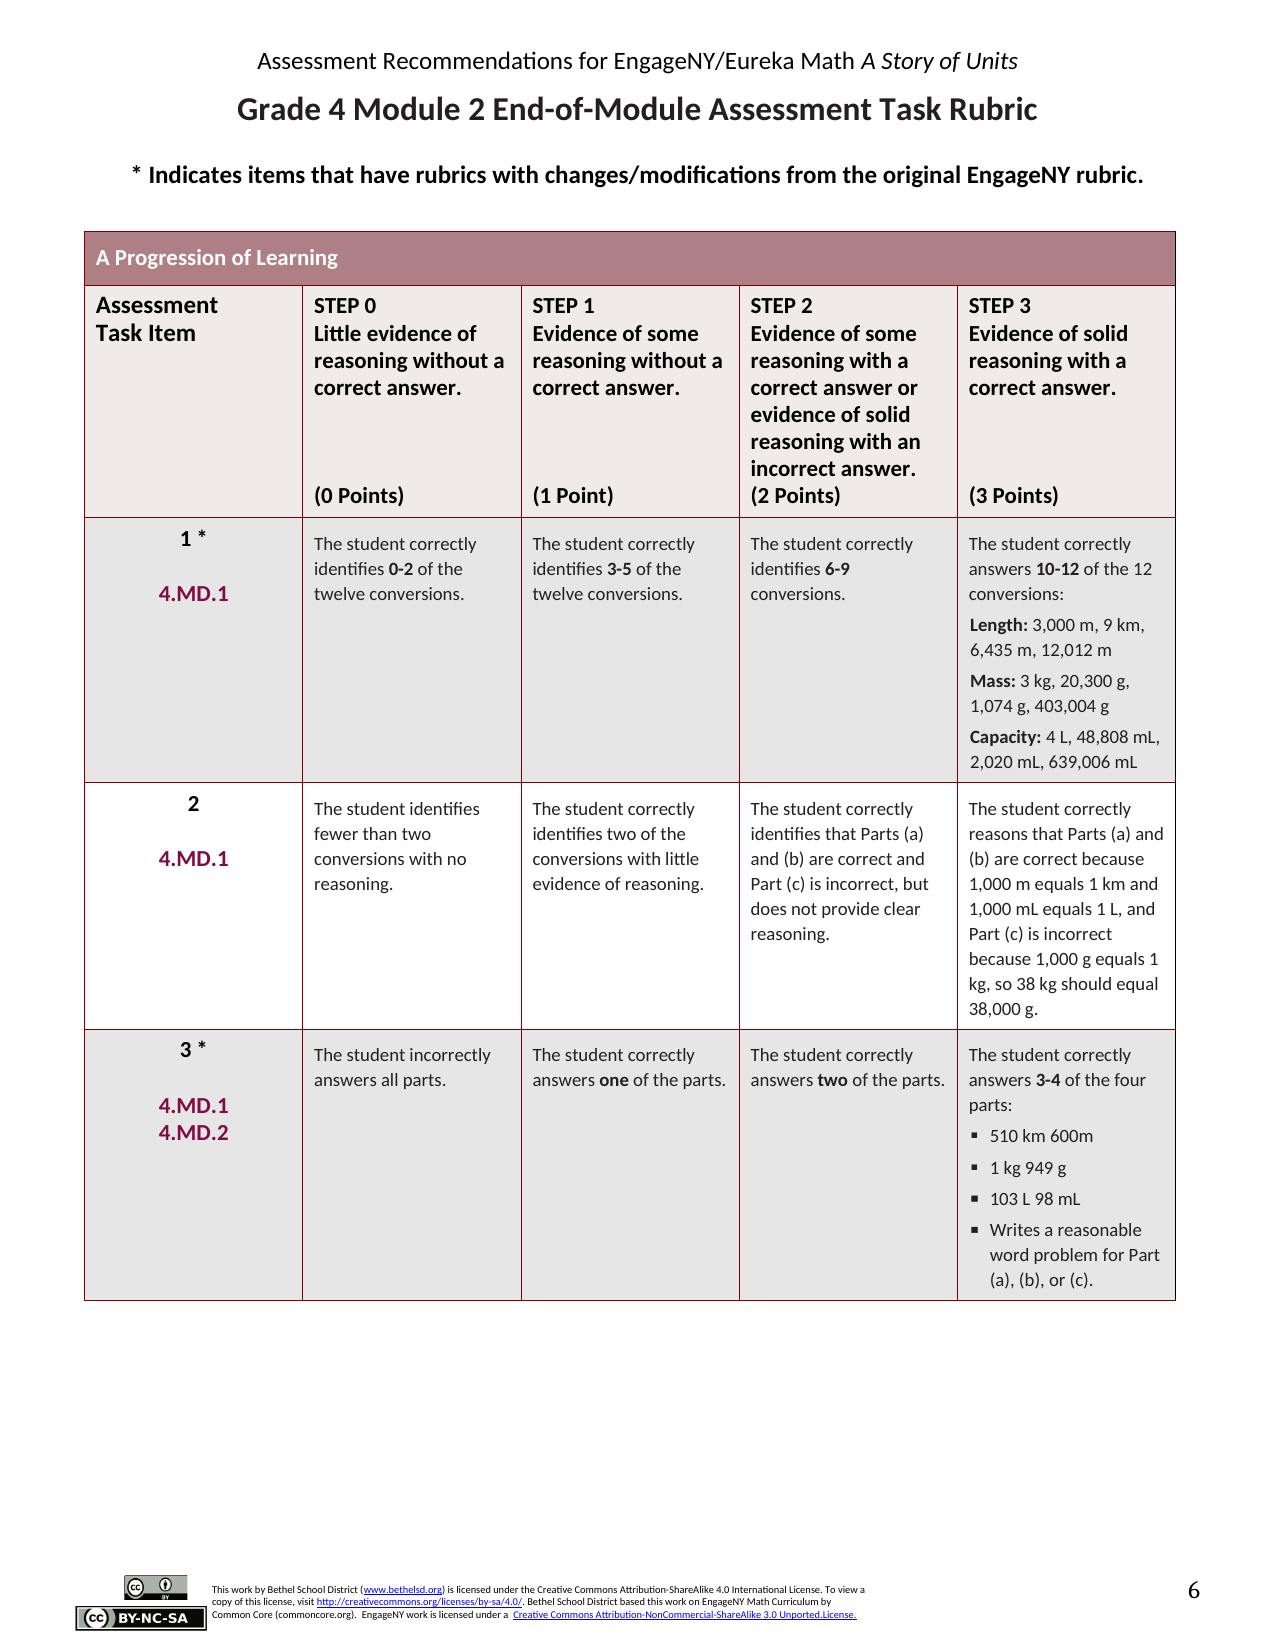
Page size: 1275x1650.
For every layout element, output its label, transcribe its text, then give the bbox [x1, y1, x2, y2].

table_cell The student correctly answers one of the parts. [522, 1030, 739, 1300]
text Grade 4 Module 2 End-of-Module Assessment Task Rubric [75, 88, 1200, 129]
table_header A Progression of Learning [85, 232, 1175, 285]
table_cell 2 4.MD.1 [85, 783, 302, 1029]
picture [75, 1606, 207, 1632]
table_cell Assessment Task Item [85, 286, 302, 517]
table_cell The student correctly reasons that Parts (a) and (b) are correct because 1,000 m equals 1 km and 1,000 mL equals 1 L, and Part (c) is incorrect because 1,000 g equals 1 kg, so 38 kg should equal 38,000 g. [958, 783, 1175, 1029]
table_cell The student correctly answers two of the parts. [740, 1030, 957, 1300]
table_cell The student correctly identifies 6-9 conversions. [740, 518, 957, 782]
table_cell The student correctly answers 3-4 of the four parts: 510 km 600m 1 kg 949 g 103 L 98 mL Writes a reasonable word problem for Part (a), (b), or (c). [958, 1030, 1175, 1300]
table_cell The student identifies fewer than two conversions with no reasoning. [303, 783, 521, 1029]
table_cell 1 * 4.MD.1 [85, 518, 302, 782]
table_cell The student correctly answers 10-12 of the 12 conversions: Length: 3,000 m, 9 km, 6,435 m, 12,012 m Mass: 3 kg, 20,300 g, 1,074 g, 403,004 g Capacity: 4 L, 48,808 mL, 2,020 mL, 639,006 mL [958, 518, 1175, 782]
table_cell The student correctly identifies 0-2 of the twelve conversions. [303, 518, 521, 782]
table_cell STEP 2 Evidence of some reasoning with a correct answer or evidence of solid reasoning with an incorrect answer. (2 Points) [740, 286, 957, 517]
table_cell The student correctly identifies two of the conversions with little evidence of reasoning. [522, 783, 739, 1029]
table_cell 3 * 4.MD.1 4.MD.2 [85, 1030, 302, 1300]
table_cell STEP 0 Little evidence of reasoning without a correct answer. (0 Points) [303, 286, 521, 517]
text * Indicates items that have rubrics with changes/modifications from the original EngageNY rubric. [75, 159, 1200, 190]
table_cell STEP 3 Evidence of solid reasoning with a correct answer. (3 Points) [958, 286, 1175, 517]
table_cell STEP 1 Evidence of some reasoning without a correct answer. (1 Point) [522, 286, 739, 517]
table_cell The student incorrectly answers all parts. [303, 1030, 521, 1300]
table_cell The student correctly identifies 3-5 of the twelve conversions. [522, 518, 739, 782]
table_cell The student correctly identifies that Parts (a) and (b) are correct and Part (c) is incorrect, but does not provide clear reasoning. [740, 783, 957, 1029]
